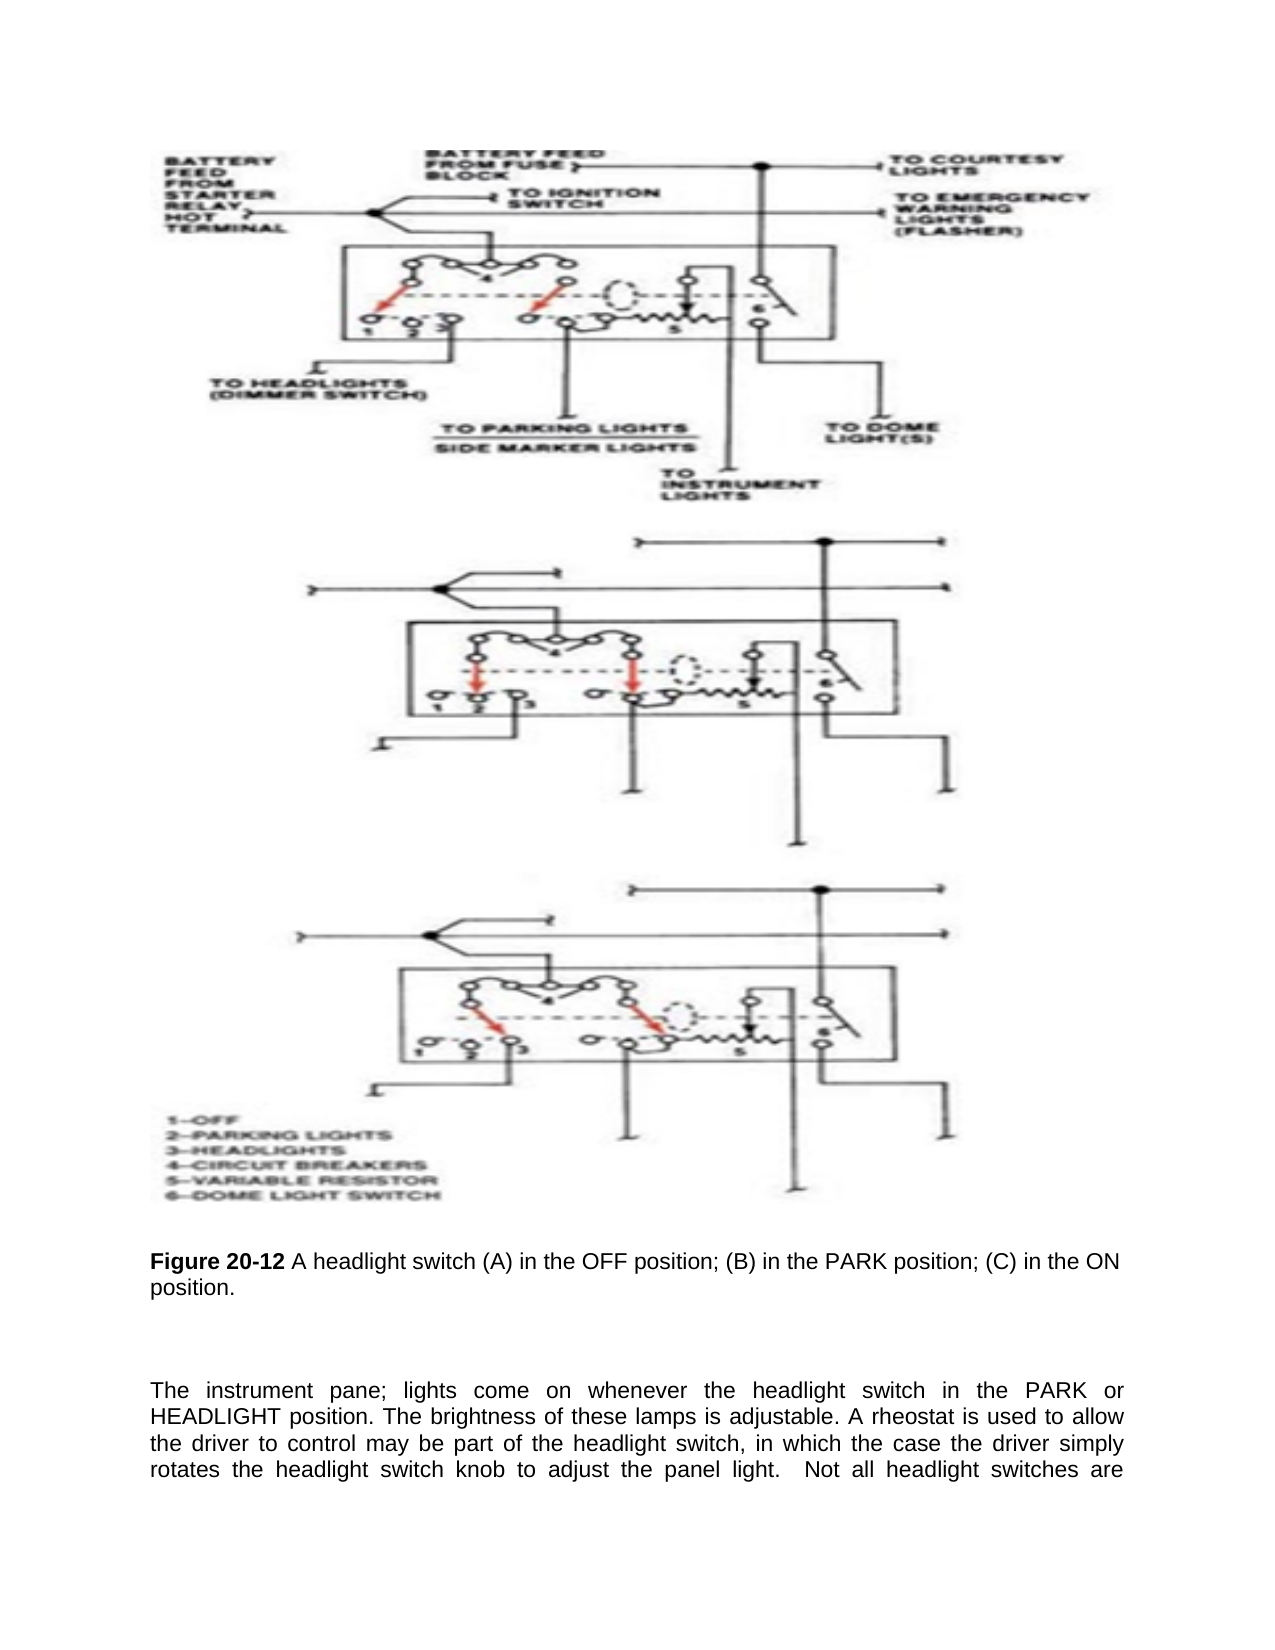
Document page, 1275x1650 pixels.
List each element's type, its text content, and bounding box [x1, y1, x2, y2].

picture [150, 150, 1149, 1223]
text Figure 20-12 A headlight switch (A) in the OFF position; (B) in the PARK position; (C) in the ON position. [150, 1248, 1125, 1300]
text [150, 1377, 1125, 1482]
